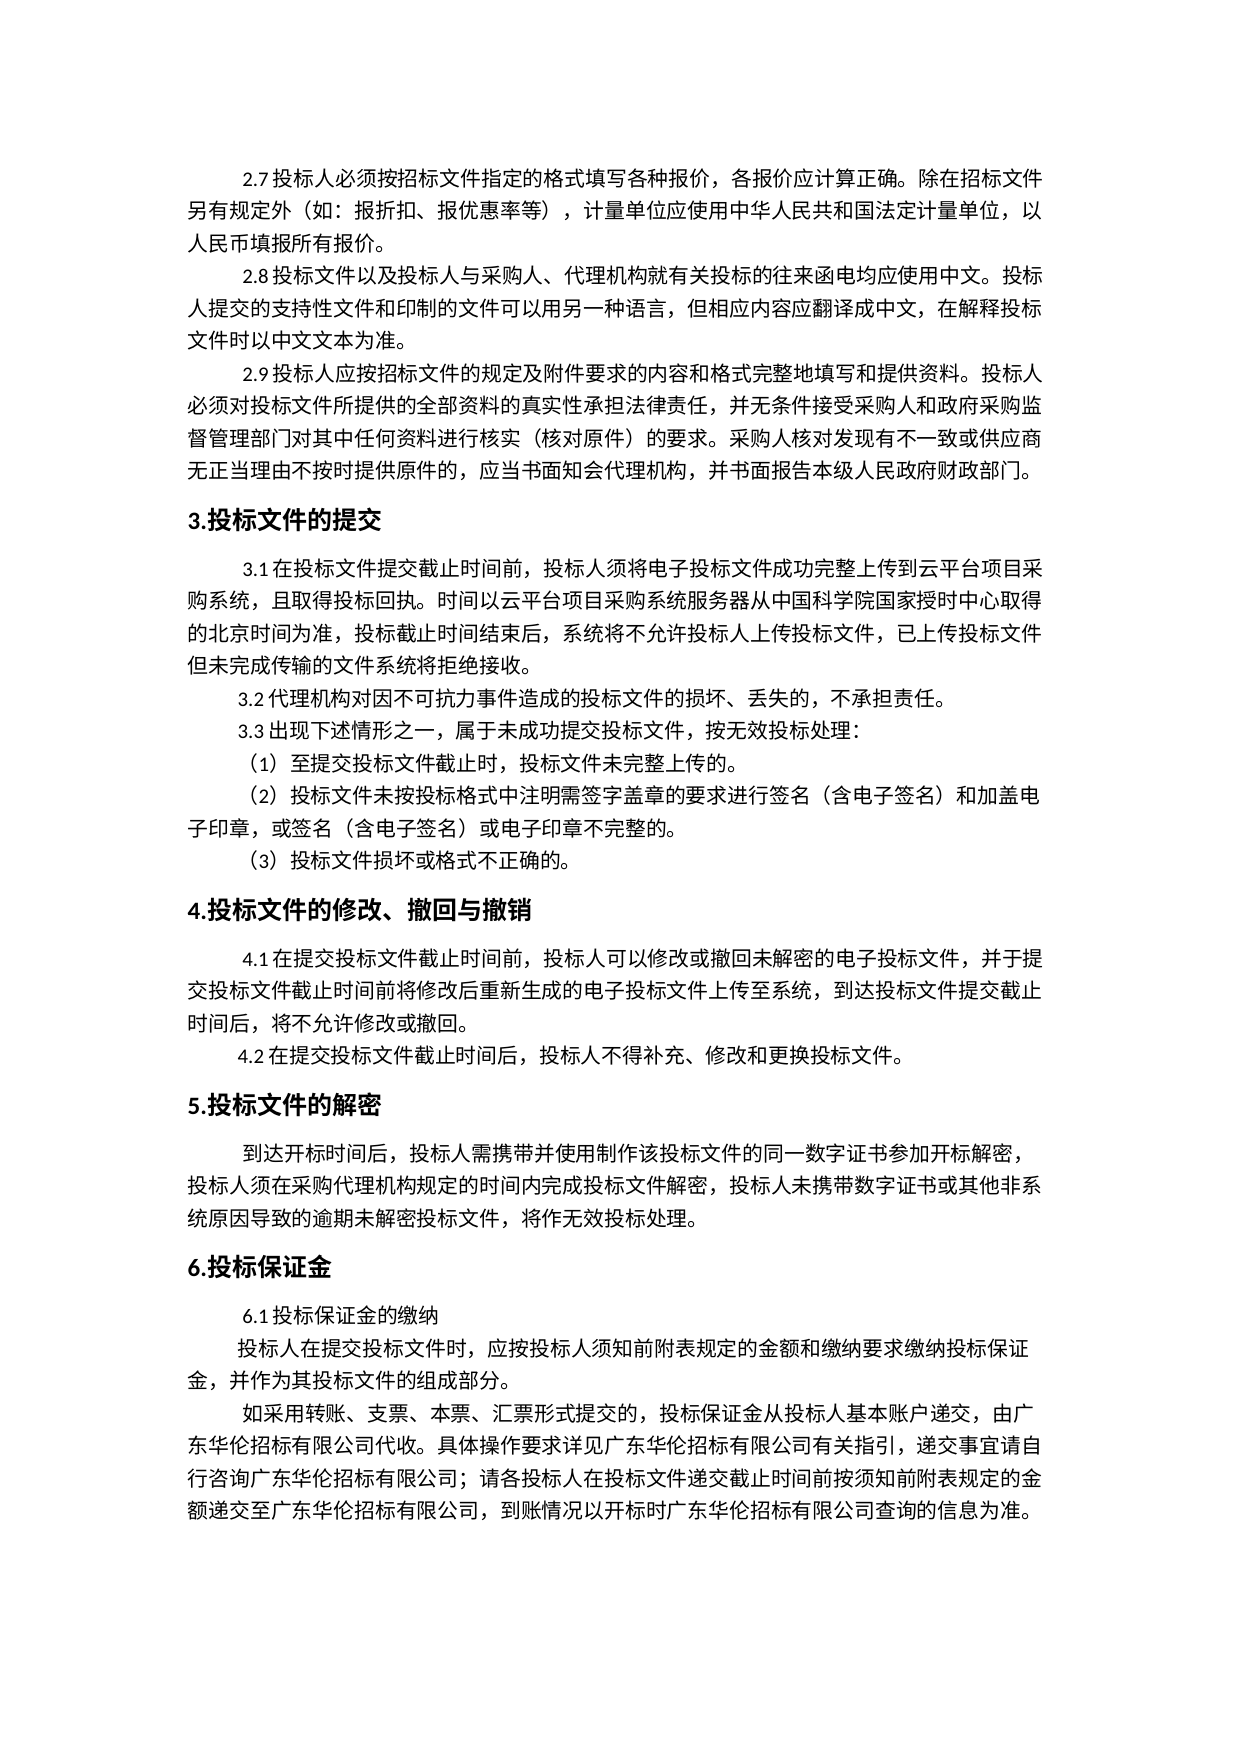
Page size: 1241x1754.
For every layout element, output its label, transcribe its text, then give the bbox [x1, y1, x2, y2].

text 到达开标时间后，投标人需携带并使用制作该投标文件的同一数字证书参加开标解密，投标人须在采购代理机构规定的时间内完成投标文件解密，投标人未携带数字证书或其他非系统原因导致的逾期未解密投标文件，将作无效投标处理。 [187, 1137, 1053, 1234]
text 4.投标文件的修改、撤回与撤销 [187, 877, 1053, 942]
text （2）投标文件未按投标格式中注明需签字盖章的要求进行签名（含电子签名）和加盖电子印章，或签名（含电子签名）或电子印章不完整的。 [187, 779, 1053, 844]
text 3.1在投标文件提交截止时间前，投标人须将电子投标文件成功完整上传到云平台项目采购系统，且取得投标回执。时间以云平台项目采购系统服务器从中国科学院国家授时中心取得的北京时间为准，投标截止时间结束后，系统将不允许投标人上传投标文件，已上传投标文件但未完成传输的文件系统将拒绝接收。 [187, 552, 1053, 682]
text （1）至提交投标文件截止时，投标文件未完整上传的。 [187, 747, 1053, 779]
text 3.2代理机构对因不可抗力事件造成的投标文件的损坏、丢失的，不承担责任。 [187, 682, 1053, 714]
text 6.1投标保证金的缴纳 [187, 1299, 1053, 1332]
text （3）投标文件损坏或格式不正确的。 [187, 844, 1053, 877]
text 投标人在提交投标文件时，应按投标人须知前附表规定的金额和缴纳要求缴纳投标保证金，并作为其投标文件的组成部分。 [187, 1332, 1053, 1397]
text 如采用转账、支票、本票、汇票形式提交的，投标保证金从投标人基本账户递交，由广东华伦招标有限公司代收。具体操作要求详见广东华伦招标有限公司有关指引，递交事宜请自行咨询广东华伦招标有限公司；请各投标人在投标文件递交截止时间前按须知前附表规定的金额递交至广东华伦招标有限公司，到账情况以开标时广东华伦招标有限公司查询的信息为准。 [187, 1397, 1053, 1527]
text 2.8投标文件以及投标人与采购人、代理机构就有关投标的往来函电均应使用中文。投标人提交的支持性文件和印制的文件可以用另一种语言，但相应内容应翻译成中文，在解释投标文件时以中文文本为准。 [187, 259, 1053, 357]
text 3.投标文件的提交 [187, 487, 1053, 552]
text 4.1在提交投标文件截止时间前，投标人可以修改或撤回未解密的电子投标文件，并于提交投标文件截止时间前将修改后重新生成的电子投标文件上传至系统，到达投标文件提交截止时间后，将不允许修改或撤回。 [187, 942, 1053, 1039]
text 6.投标保证金 [187, 1234, 1053, 1299]
text 3.3出现下述情形之一，属于未成功提交投标文件，按无效投标处理： [187, 714, 1053, 747]
text 2.9投标人应按招标文件的规定及附件要求的内容和格式完整地填写和提供资料。投标人必须对投标文件所提供的全部资料的真实性承担法律责任，并无条件接受采购人和政府采购监督管理部门对其中任何资料进行核实（核对原件）的要求。采购人核对发现有不一致或供应商无正当理由不按时提供原件的，应当书面知会代理机构，并书面报告本级人民政府财政部门。 [187, 357, 1053, 487]
text 5.投标文件的解密 [187, 1072, 1053, 1137]
text 2.7投标人必须按招标文件指定的格式填写各种报价，各报价应计算正确。除在招标文件另有规定外（如：报折扣、报优惠率等），计量单位应使用中华人民共和国法定计量单位，以人民币填报所有报价。 [187, 162, 1053, 259]
text 4.2在提交投标文件截止时间后，投标人不得补充、修改和更换投标文件。 [187, 1039, 1053, 1072]
